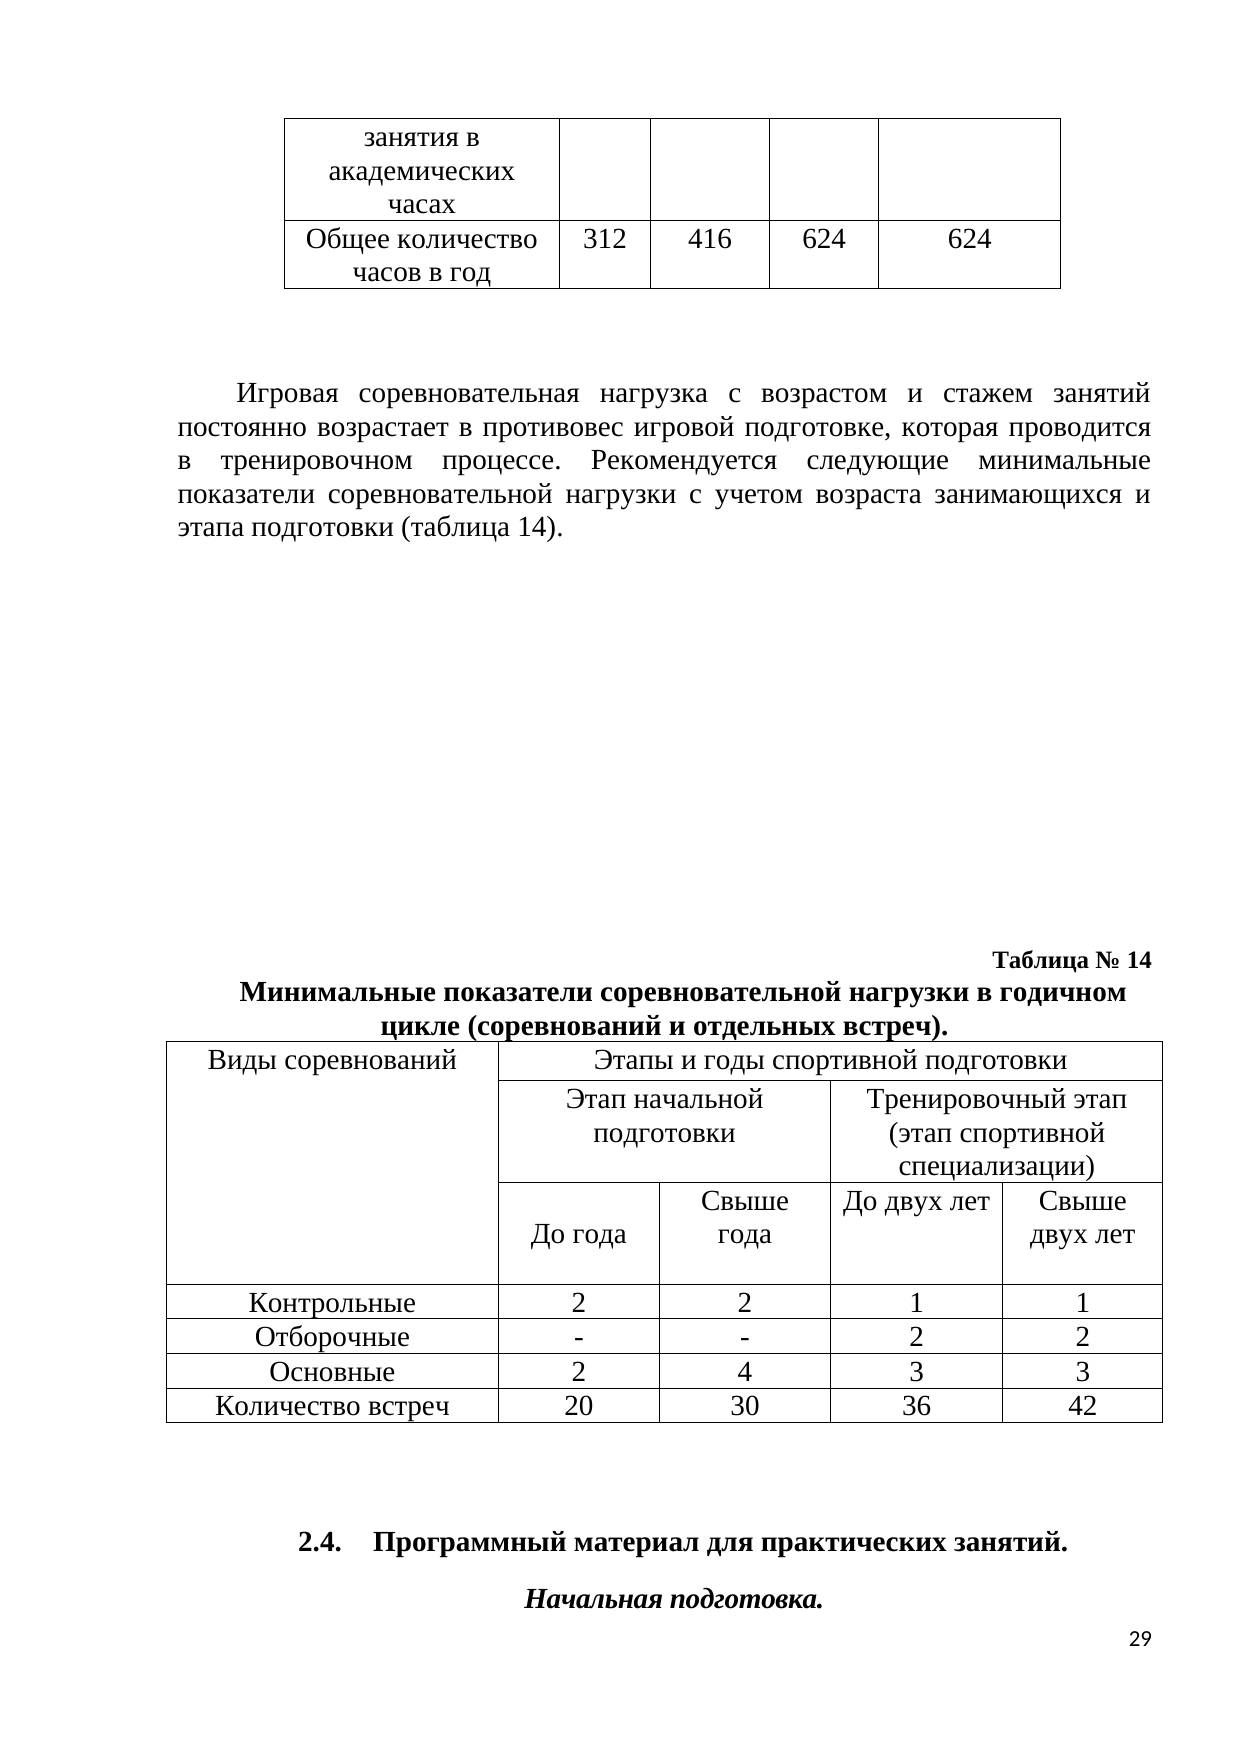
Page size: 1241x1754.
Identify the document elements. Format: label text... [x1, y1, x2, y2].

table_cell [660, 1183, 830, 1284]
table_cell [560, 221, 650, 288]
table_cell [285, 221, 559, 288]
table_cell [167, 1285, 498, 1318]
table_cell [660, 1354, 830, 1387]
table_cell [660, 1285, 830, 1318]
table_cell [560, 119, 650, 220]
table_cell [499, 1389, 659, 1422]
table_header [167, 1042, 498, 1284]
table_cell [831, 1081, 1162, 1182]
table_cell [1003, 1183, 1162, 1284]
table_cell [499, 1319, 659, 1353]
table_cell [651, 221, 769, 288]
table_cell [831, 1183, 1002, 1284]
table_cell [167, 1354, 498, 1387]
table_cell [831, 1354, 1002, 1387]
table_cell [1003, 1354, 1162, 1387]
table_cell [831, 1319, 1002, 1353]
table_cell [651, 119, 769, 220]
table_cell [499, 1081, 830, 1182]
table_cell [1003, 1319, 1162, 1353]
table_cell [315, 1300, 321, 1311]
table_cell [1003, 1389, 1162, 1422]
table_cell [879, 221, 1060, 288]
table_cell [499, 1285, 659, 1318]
list Программный материал для практических занятий. [215, 1524, 1152, 1557]
text Игровая соревновательная нагрузка с возрастом и стажем занятий постоянно возрастает в противовес игровой подготовке, которая проводится в тренировочном процессе. Рекомендуется следующие минимальные показатели соревновательной нагрузки с учетом возраста занимающихся и этапа подготовки (таблица 14). [177, 375, 1152, 543]
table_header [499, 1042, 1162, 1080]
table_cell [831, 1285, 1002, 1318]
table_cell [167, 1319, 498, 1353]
text Минимальные показатели соревновательной нагрузки в годичном цикле (соревнований и отдельных встреч). [177, 974, 1152, 1041]
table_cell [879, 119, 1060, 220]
text Начальная подготовка. [308, 1581, 1032, 1614]
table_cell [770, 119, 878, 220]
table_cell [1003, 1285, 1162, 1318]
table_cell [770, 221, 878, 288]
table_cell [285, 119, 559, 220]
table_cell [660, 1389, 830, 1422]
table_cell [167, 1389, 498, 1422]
text Таблица № 14 [177, 945, 1152, 974]
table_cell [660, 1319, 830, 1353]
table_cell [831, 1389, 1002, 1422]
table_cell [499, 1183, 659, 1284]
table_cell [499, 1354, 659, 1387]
